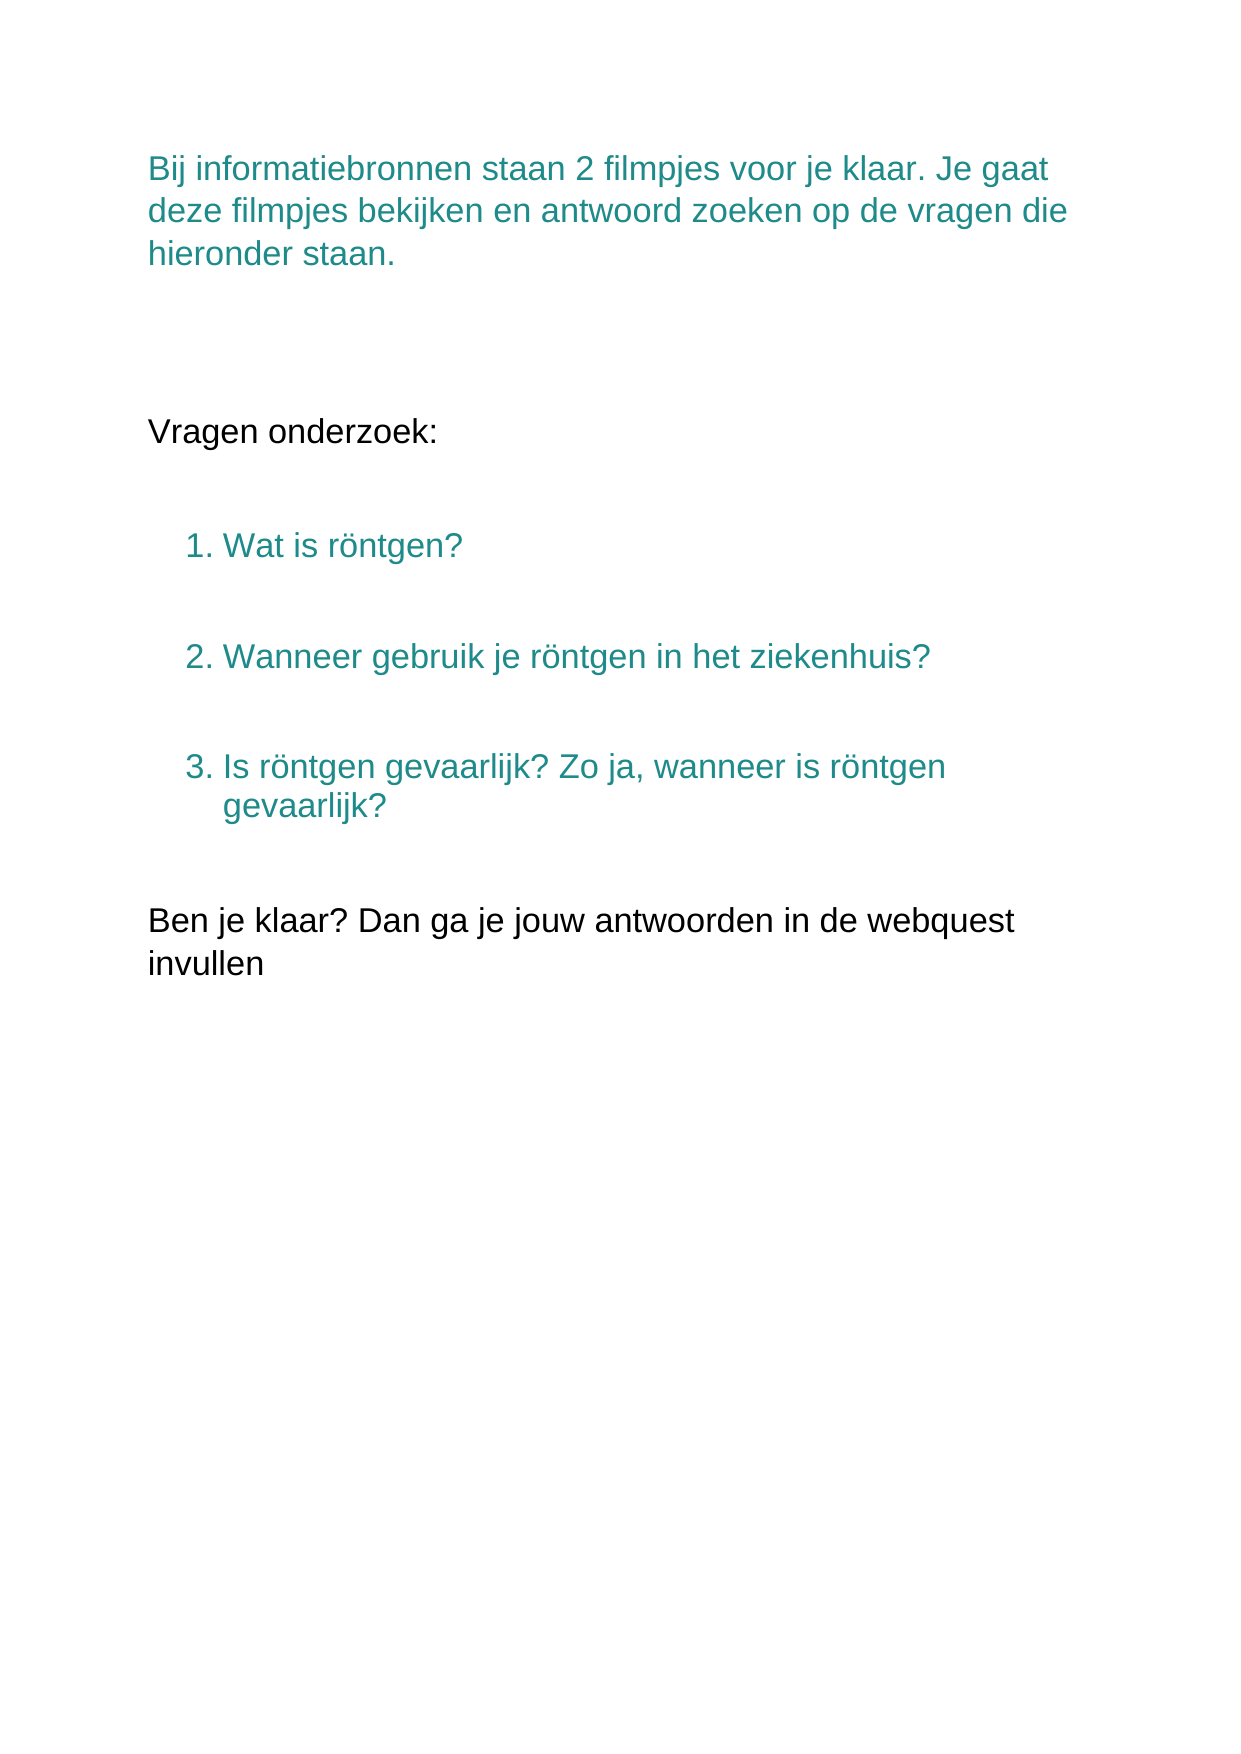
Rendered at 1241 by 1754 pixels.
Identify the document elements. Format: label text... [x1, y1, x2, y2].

list Is röntgen gevaarlijk? Zo ja, wanneer is röntgen gevaarlijk? [185, 746, 1093, 825]
list Wat is röntgen? [185, 526, 1093, 565]
list Wanneer gebruik je röntgen in het ziekenhuis? [185, 636, 1093, 675]
text Bij informatiebronnen staan 2 filmpjes voor je klaar. Je gaat deze filmpjes bekijken en antwoord zoeken op de vragen die hieronder staan. [148, 148, 1093, 273]
text Ben je klaar? Dan ga je jouw antwoorden in de webquest invullen [148, 900, 1093, 982]
text Vragen onderzoek: [148, 411, 1093, 451]
